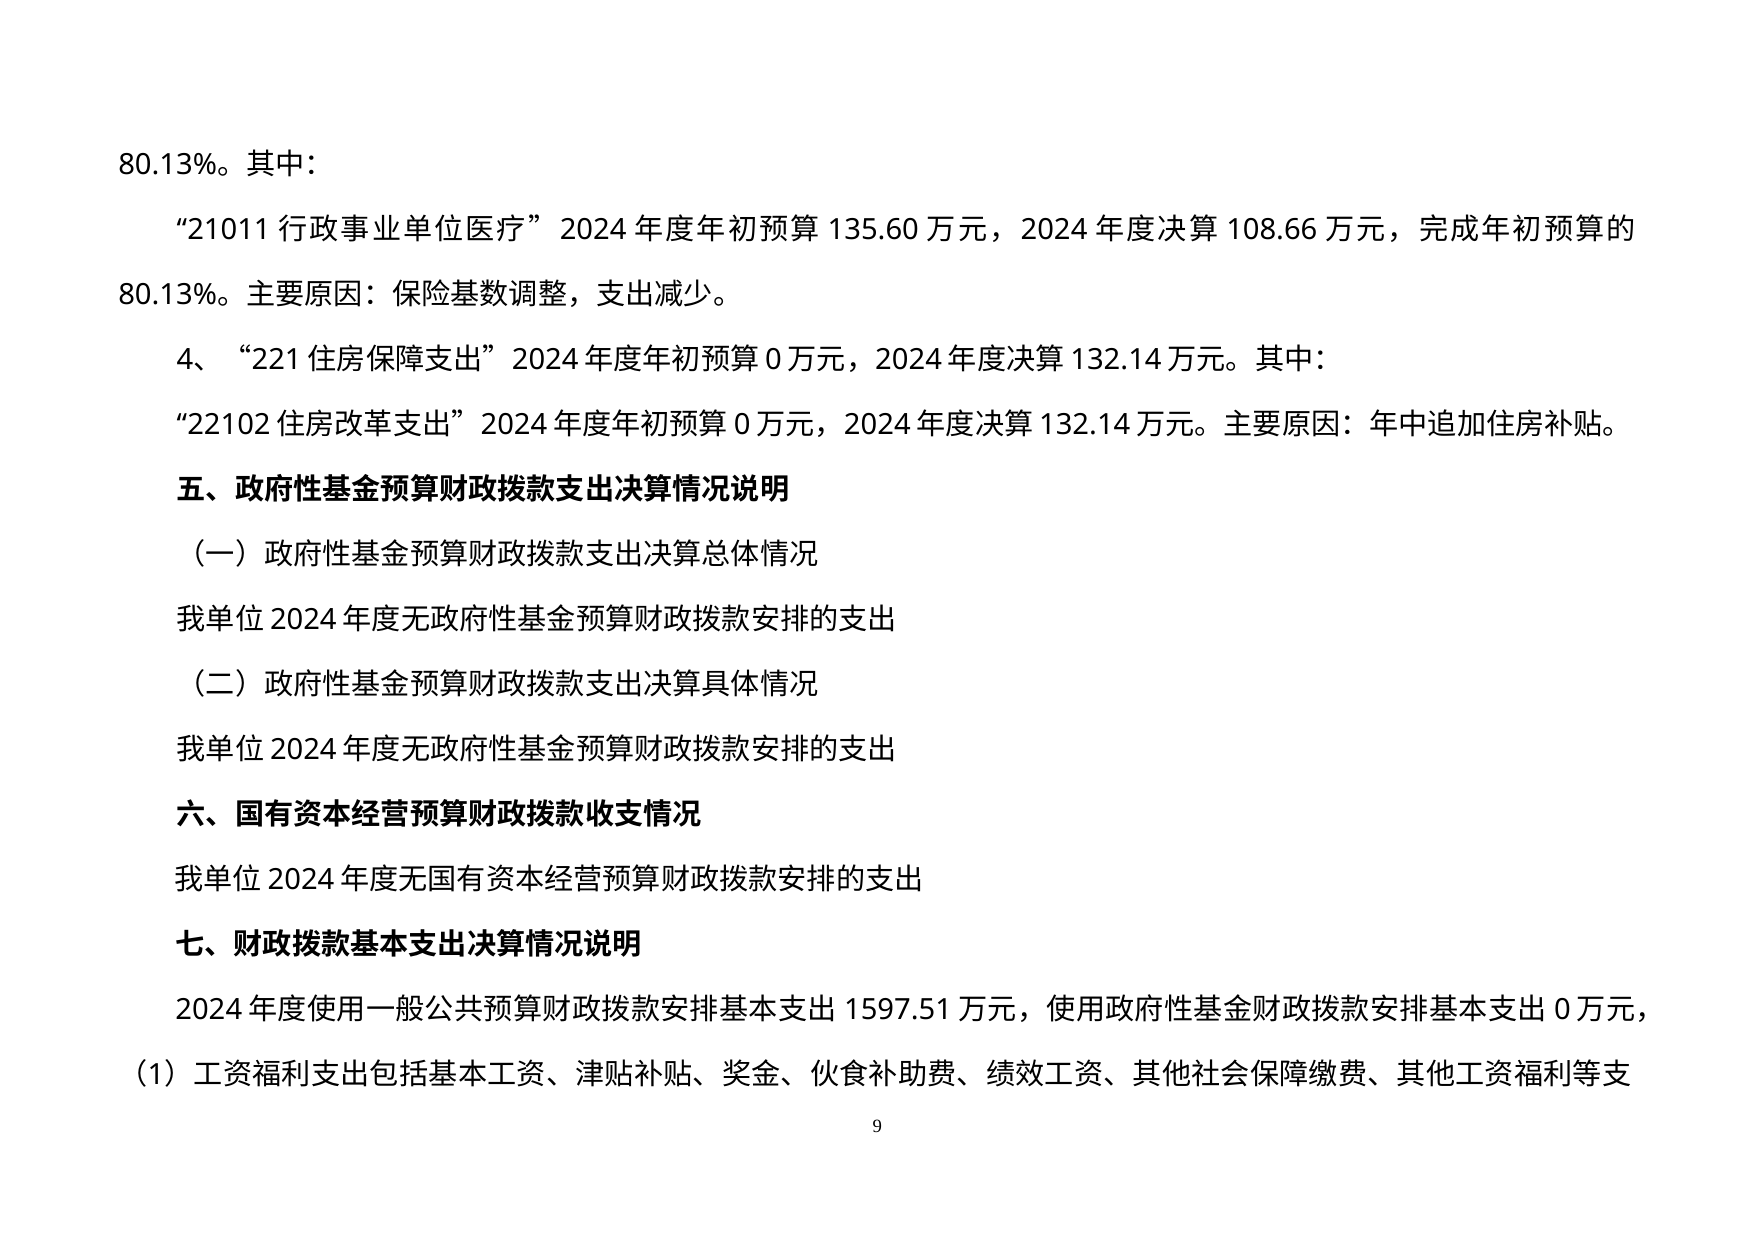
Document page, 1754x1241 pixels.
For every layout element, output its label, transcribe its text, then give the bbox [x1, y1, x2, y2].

text “22102住房改革支出”2024年度年初预算0万元，2024年度决算132.14万元。主要原因：年中追加住房补贴。 [118, 389, 1636, 454]
text 我单位2024年度无政府性基金预算财政拨款安排的支出 [118, 714, 1636, 779]
text （一）政府性基金预算财政拨款支出决算总体情况 [118, 519, 1636, 584]
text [118, 974, 1636, 1104]
text “21011行政事业单位医疗”2024年度年初预算135.60万元，2024年度决算108.66万元，完成年初预算的80.13%。主要原因：保险基数调整，支出减少。 [118, 194, 1636, 324]
text 六、国有资本经营预算财政拨款收支情况 [118, 779, 1636, 844]
text 我单位2024年度无政府性基金预算财政拨款安排的支出 [118, 584, 1636, 649]
text 我单位2024年度无国有资本经营预算财政拨款安排的支出 [118, 844, 1636, 909]
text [118, 129, 1636, 194]
text 七、财政拨款基本支出决算情况说明 [118, 909, 1636, 974]
text 五、政府性基金预算财政拨款支出决算情况说明 [118, 454, 1636, 519]
text 4、“221住房保障支出”2024年度年初预算0万元，2024年度决算132.14万元。其中： [118, 324, 1636, 389]
text （二）政府性基金预算财政拨款支出决算具体情况 [118, 649, 1636, 714]
